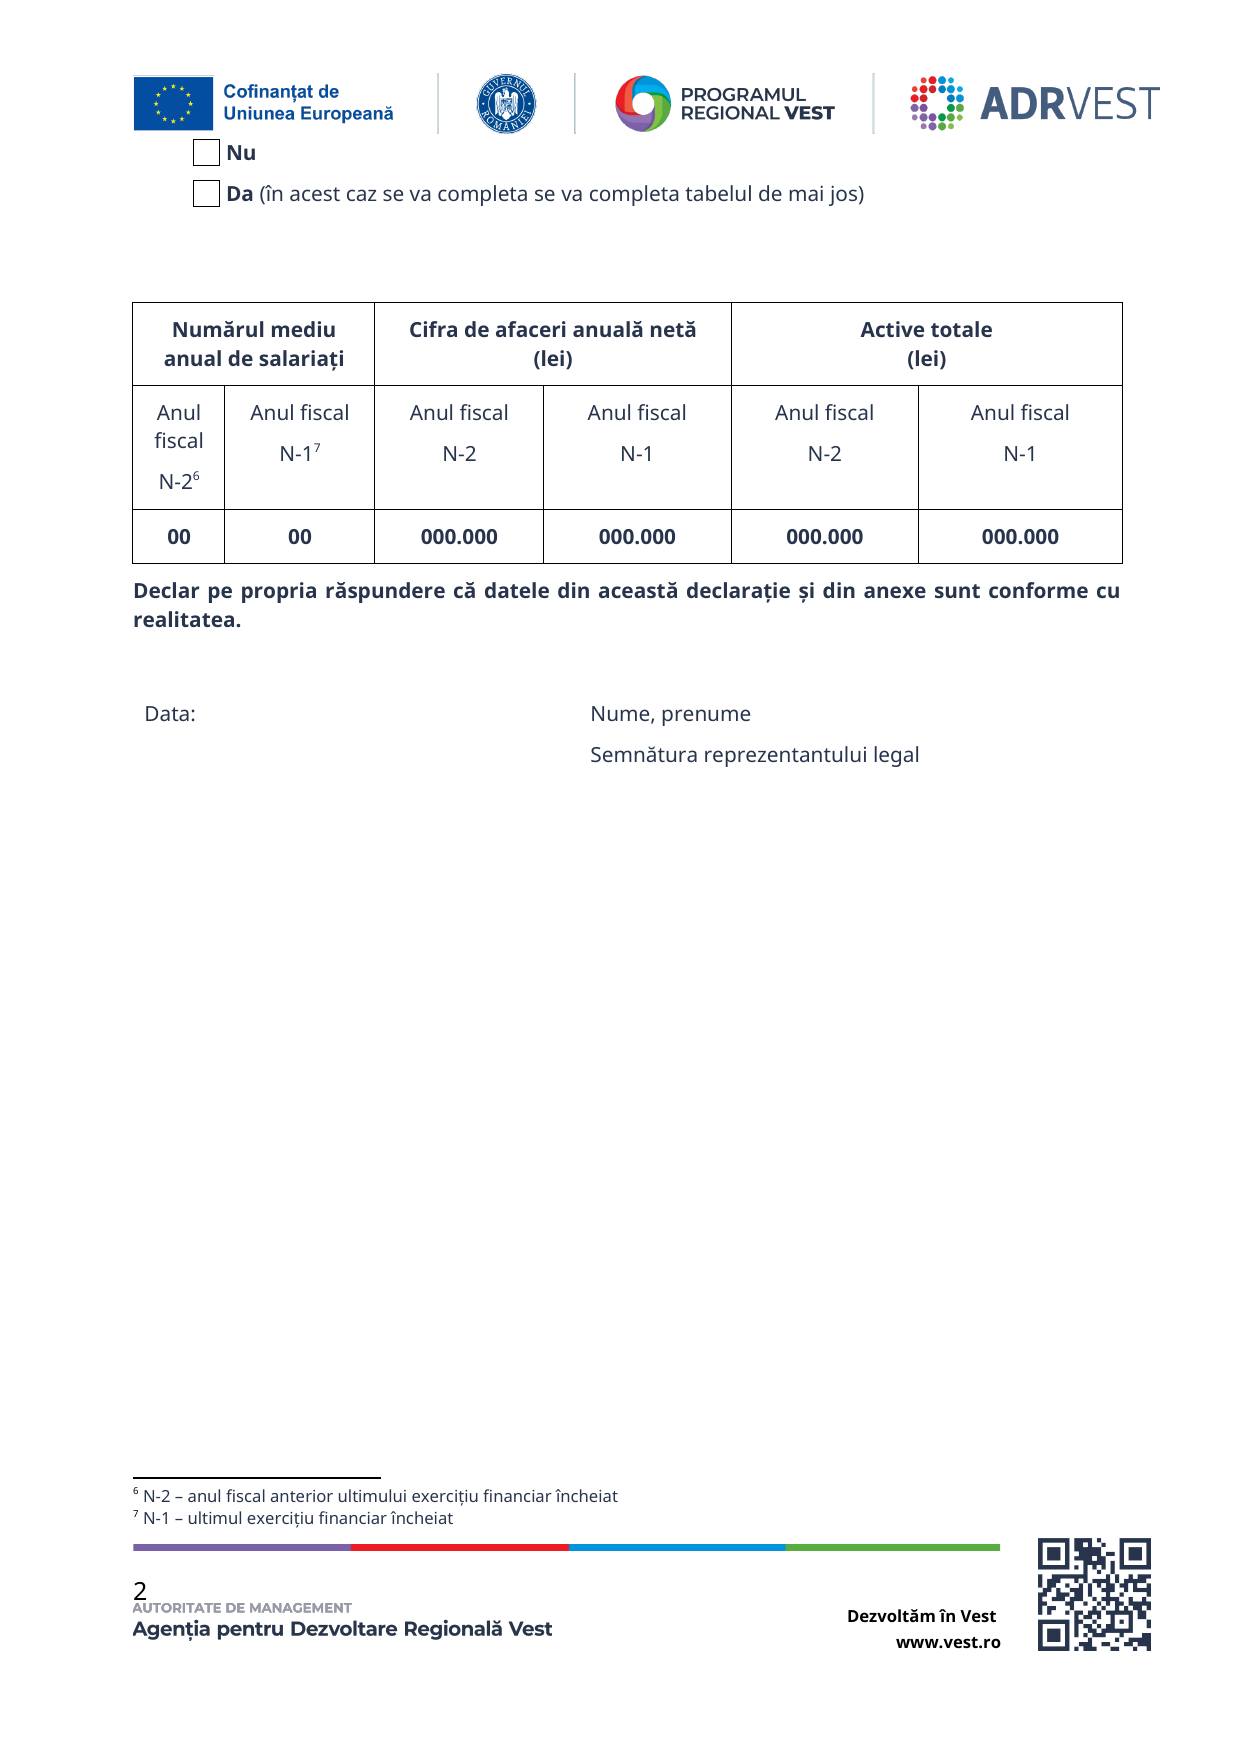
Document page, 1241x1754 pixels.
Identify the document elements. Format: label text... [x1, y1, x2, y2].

table_cell 000.000 [919, 510, 1122, 563]
table_cell Anul fiscal N-1 [225, 386, 374, 508]
table_cell 00 [133, 510, 224, 563]
text Declar pe propria răspundere că datele din această declarație şi din anexe sunt conforme cu realitatea. [133, 576, 1122, 633]
table_header Cifra de afaceri anuală netă (lei) [375, 303, 731, 384]
table_cell 000.000 [732, 510, 918, 563]
picture [1029, 1529, 1160, 1660]
table_cell 00 [225, 510, 374, 563]
table_header Nume, prenume Semnătura reprezentantului legal [532, 687, 1120, 781]
text Nu [192, 138, 1122, 166]
text Da (în acest caz se va completa se va completa tabelul de mai jos) [192, 179, 1122, 207]
table_header Numărul mediu anual de salariaţi [133, 303, 374, 384]
table_cell 000.000 [375, 510, 543, 563]
picture [132, 73, 1160, 134]
table_cell Anul fiscal N-2 [375, 386, 543, 508]
table_cell Anul fiscal N-2 [133, 386, 224, 508]
table_cell 000.000 [544, 510, 731, 563]
table_header Active totale (lei) [732, 303, 1122, 384]
table_cell Anul fiscal N-1 [544, 386, 731, 508]
table_cell Anul fiscal N-2 [732, 386, 918, 508]
table_cell Anul fiscal N-1 [919, 386, 1122, 508]
table_header Data: [133, 687, 532, 781]
